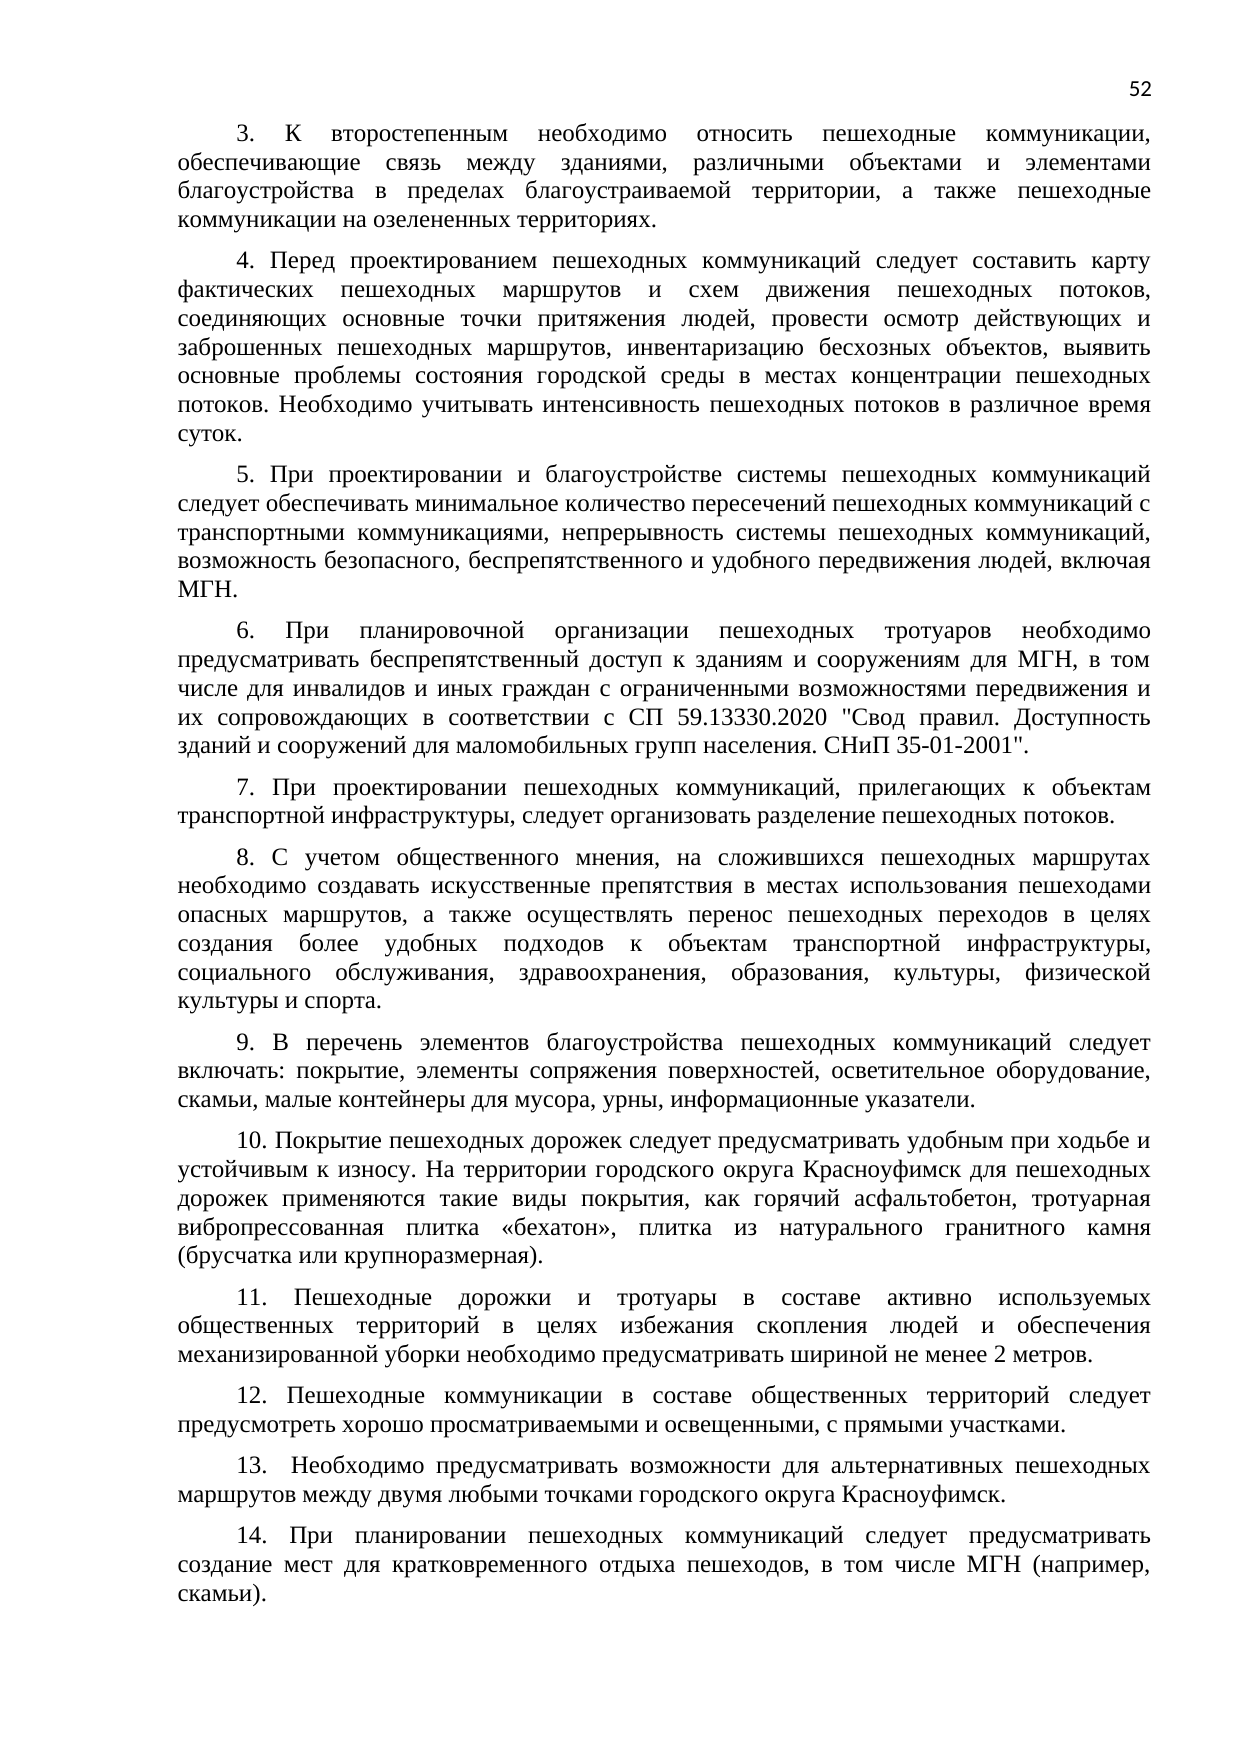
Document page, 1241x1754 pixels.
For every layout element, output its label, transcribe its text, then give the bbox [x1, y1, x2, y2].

text 3. К второстепенным необходимо относить пешеходные коммуникации, обеспечивающие связь между зданиями, различными объектами и элементами благоустройства в пределах благоустраиваемой территории, а также пешеходные коммуникации на озелененных территориях. [177, 118, 1152, 233]
text 10. Покрытие пешеходных дорожек следует предусматривать удобным при ходьбе и устойчивым к износу. На территории городского округа Красноуфимск для пешеходных дорожек применяются такие виды покрытия, как горячий асфальтобетон, тротуарная вибропрессованная плитка «бехатон», плитка из натурального гранитного камня (брусчатка или крупноразмерная). [177, 1126, 1152, 1269]
text 13. Необходимо предусматривать возможности для альтернативных пешеходных маршрутов между двумя любыми точками городского округа Красноуфимск. [177, 1451, 1152, 1508]
text 4. Перед проектированием пешеходных коммуникаций следует составить карту фактических пешеходных маршрутов и схем движения пешеходных потоков, соединяющих основные точки притяжения людей, провести осмотр действующих и заброшенных пешеходных маршрутов, инвентаризацию бесхозных объектов, выявить основные проблемы состояния городской среды в местах концентрации пешеходных потоков. Необходимо учитывать интенсивность пешеходных потоков в различное время суток. [177, 246, 1152, 447]
text 5. При проектировании и благоустройстве системы пешеходных коммуникаций следует обеспечивать минимальное количество пересечений пешеходных коммуникаций с транспортными коммуникациями, непрерывность системы пешеходных коммуникаций, возможность безопасного, беспрепятственного и удобного передвижения людей, включая МГН. [177, 459, 1152, 603]
text 12. Пешеходные коммуникации в составе общественных территорий следует предусмотреть хорошо просматриваемыми и освещенными, с прямыми участками. [177, 1381, 1152, 1438]
text 7. При проектировании пешеходных коммуникаций, прилегающих к объектам транспортной инфраструктуры, следует организовать разделение пешеходных потоков. [177, 772, 1152, 829]
text 14. При планировании пешеходных коммуникаций следует предусматривать создание мест для кратковременного отдыха пешеходов, в том числе МГН (например, скамьи). [177, 1521, 1152, 1607]
text 6. При планировочной организации пешеходных тротуаров необходимо предусматривать беспрепятственный доступ к зданиям и сооружениям для МГН, в том числе для инвалидов и иных граждан с ограниченными возможностями передвижения и их сопровождающих в соответствии с СП 59.13330.2020 "Свод правил. Доступность зданий и сооружений для маломобильных групп населения. СНиП 35-01-2001". [177, 616, 1152, 759]
text 9. В перечень элементов благоустройства пешеходных коммуникаций следует включать: покрытие, элементы сопряжения поверхностей, осветительное оборудование, скамьи, малые контейнеры для мусора, урны, информационные указатели. [177, 1027, 1152, 1113]
text 8. С учетом общественного мнения, на сложившихся пешеходных маршрутах необходимо создавать искусственные препятствия в местах использования пешеходами опасных маршрутов, а также осуществлять перенос пешеходных переходов в целях создания более удобных подходов к объектам транспортной инфраструктуры, социального обслуживания, здравоохранения, образования, культуры, физической культуры и спорта. [177, 842, 1152, 1014]
text 11. Пешеходные дорожки и тротуары в составе активно используемых общественных территорий в целях избежания скопления людей и обеспечения механизированной уборки необходимо предусматривать шириной не менее 2 метров. [177, 1282, 1152, 1368]
